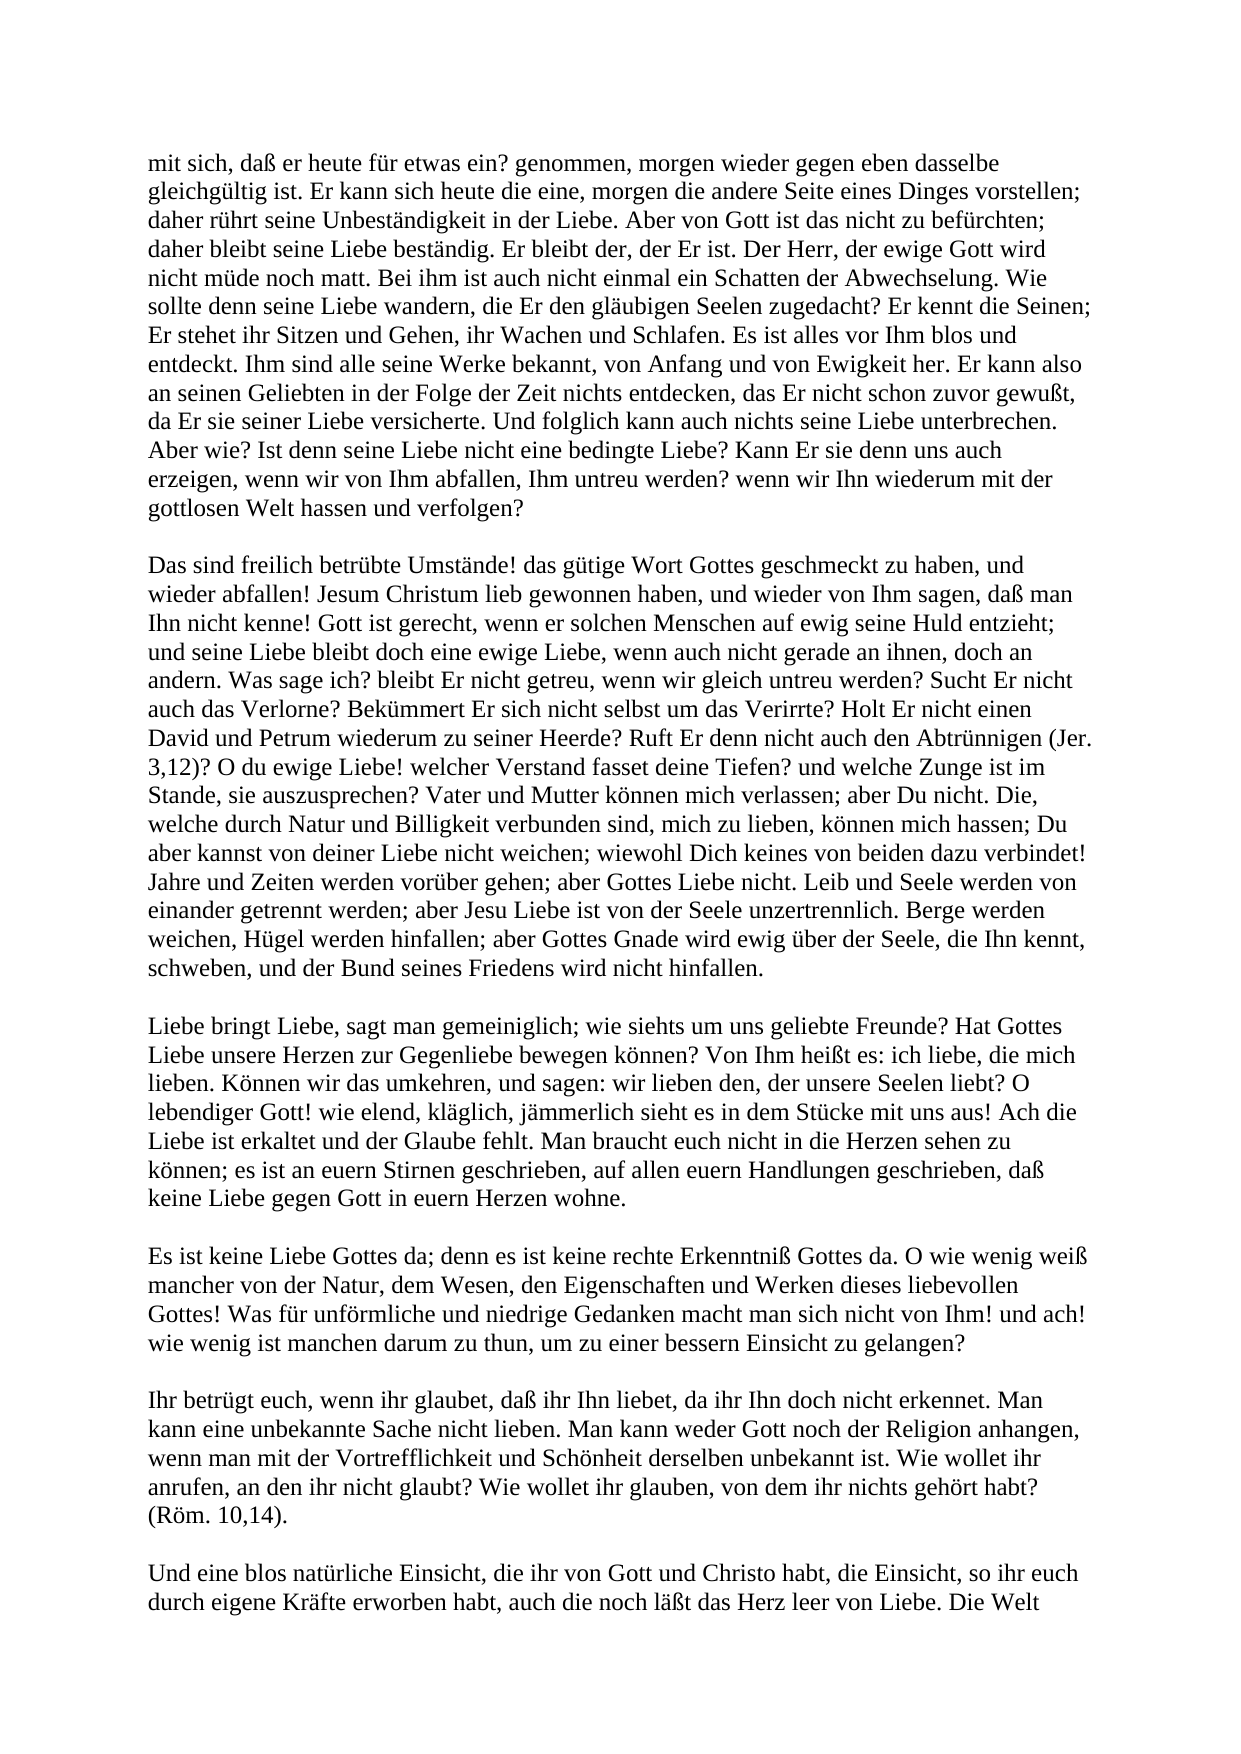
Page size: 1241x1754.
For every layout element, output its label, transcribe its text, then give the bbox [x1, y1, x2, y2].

text O unendliche Gottesliebe, in Hinsicht ihrer Größe! Eben so unendlich ist sie auch in ihrer Dauer. Es ist eine ewige Liebe. Das ist das fünfte und letzte Stück unserer Betrachtung. [148, 234, 1093, 292]
text Liebe bringt Liebe, sagt man gemeiniglich; wie siehts um uns geliebte Freunde? Hat Gottes Liebe unsere Herzen zur Gegenliebe bewegen können? Von Ihm heißt es: ich liebe, die mich lieben. Können wir das umkehren, und sagen: wir lieben den, der unsere Seelen liebt? O lebendiger Gott! wie elend, kläglich, jämmerlich sieht es in dem Stücke mit uns aus! Ach die Liebe ist erkaltet und der Glaube fehlt. Man braucht euch nicht in die Herzen sehen zu können; es ist an euern Stirnen geschrieben, auf allen euern Handlungen geschrieben, daß keine Liebe gegen Gott in euern Herzen wohne. [148, 1242, 1093, 1443]
text Menschenliebe ist sehr unbeständig; und das ist auch kein Wunder. Der Mensch ist zur Veränderlichkeit wie geboren. Seine gegenwärtige Beschaffenheit bringt es natürlicher Weise mit sich, daß er heute für etwas ein? genommen, morgen wieder gegen eben dasselbe gleichgültig ist. Er kann sich heute die eine, morgen die andere Seite eines Dinges vorstellen; daher rührt seine Unbeständigkeit in der Liebe. Aber von Gott ist das nicht zu befürchten; daher bleibt seine Liebe beständig. Er bleibt der, der Er ist. Der Herr, der ewige Gott wird nicht müde noch matt. Bei ihm ist auch nicht einmal ein Schatten der Abwechselung. Wie sollte denn seine Liebe wandern, die Er den gläubigen Seelen zugedacht? Er kennt die Seinen; Er stehet ihr Sitzen und Gehen, ihr Wachen und Schlafen. Es ist alles vor Ihm blos und entdeckt. Ihm sind alle seine Werke bekannt, von Anfang und von Ewigkeit her. Er kann also an seinen Geliebten in der Folge der Zeit nichts entdecken, das Er nicht schon zuvor gewußt, da Er sie seiner Liebe versicherte. Und folglich kann auch nichts seine Liebe unterbrechen. Aber wie? Ist denn seine Liebe nicht eine bedingte Liebe? Kann Er sie denn uns auch erzeigen, wenn wir von Ihm abfallen, Ihm untreu werden? wenn wir Ihn wiederum mit der gottlosen Welt hassen und verfolgen? [148, 321, 1093, 752]
text Es ist keine Liebe Gottes da; denn es ist keine rechte Erkenntniß Gottes da. O wie wenig weiß mancher von der Natur, dem Wesen, den Eigenschaften und Werken dieses liebevollen Gottes! Was für unförmliche und niedrige Gedanken macht man sich nicht von Ihm! und ach! wie wenig ist manchen darum zu thun, um zu einer bessern Einsicht zu gelangen? [148, 1472, 1093, 1587]
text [148, 148, 1093, 205]
text Das sind freilich betrübte Umstände! das gütige Wort Gottes geschmeckt zu haben, und wieder abfallen! Jesum Christum lieb gewonnen haben, und wieder von Ihm sagen, daß man Ihn nicht kenne! Gott ist gerecht, wenn er solchen Menschen auf ewig seine Huld entzieht; und seine Liebe bleibt doch eine ewige Liebe, wenn auch nicht gerade an ihnen, doch an andern. Was sage ich? bleibt Er nicht getreu, wenn wir gleich untreu werden? Sucht Er nicht auch das Verlorne? Bekümmert Er sich nicht selbst um das Verirrte? Holt Er nicht einen David und Petrum wiederum zu seiner Heerde? Ruft Er denn nicht auch den Abtrünnigen (Jer. 3,12)? O du ewige Liebe! welcher Verstand fasset deine Tiefen? und welche Zunge ist im Stande, sie auszusprechen? Vater und Mutter können mich verlassen; aber Du nicht. Die, welche durch Natur und Billigkeit verbunden sind, mich zu lieben, können mich hassen; Du aber kannst von deiner Liebe nicht weichen; wiewohl Dich keines von beiden dazu verbindet! Jahre und Zeiten werden vorüber gehen; aber Gottes Liebe nicht. Leib und Seele werden von einander getrennt werden; aber Jesu Liebe ist von der Seele unzertrennlich. Berge werden weichen, Hügel werden hinfallen; aber Gottes Gnade wird ewig über der Seele, die Ihn kennt, schweben, und der Bund seines Friedens wird nicht hinfallen. [148, 781, 1093, 1213]
